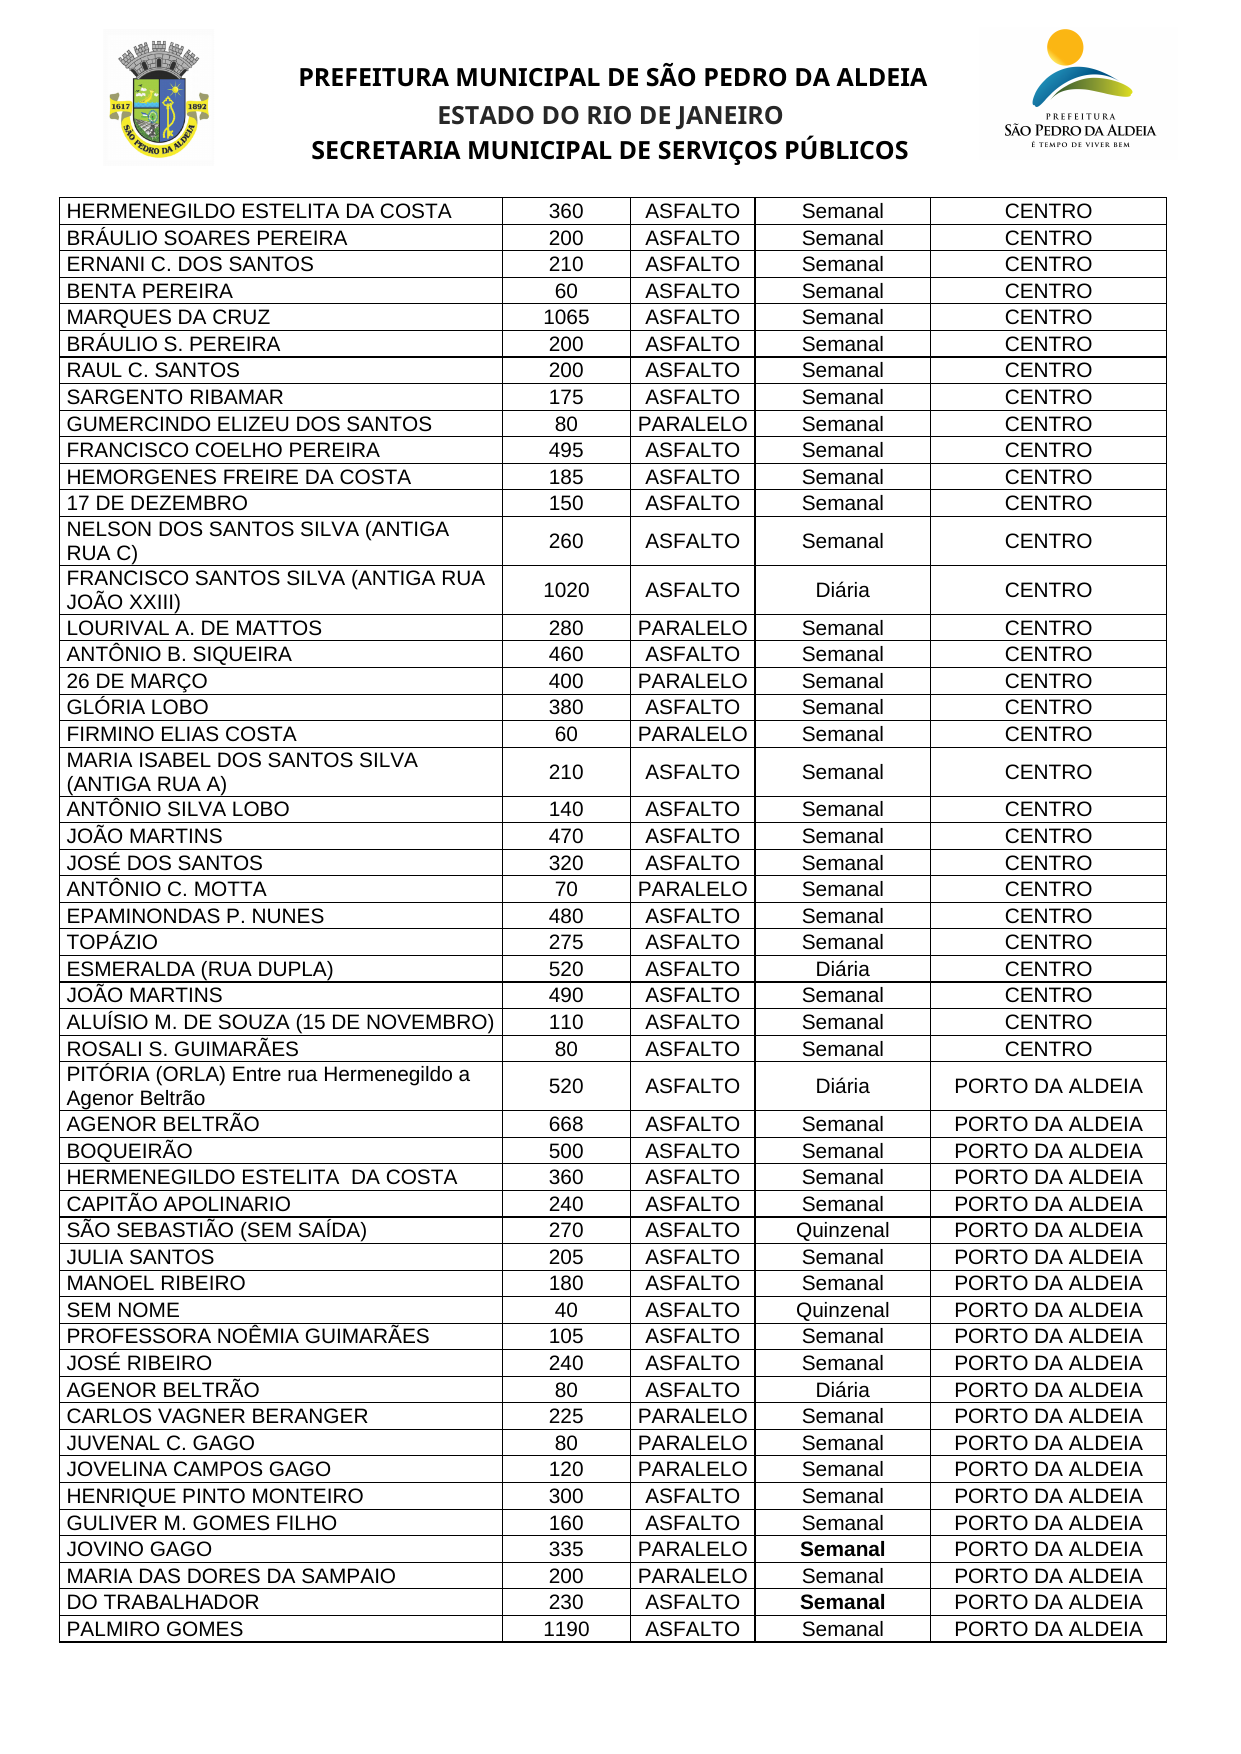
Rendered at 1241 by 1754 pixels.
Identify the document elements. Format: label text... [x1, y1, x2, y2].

table_cell PORTO DA ALDEIA [931, 1324, 1166, 1349]
table_cell 495 [503, 437, 630, 463]
table_cell Semanal [756, 304, 930, 330]
table_cell Semanal [756, 1009, 930, 1034]
table_cell 460 [503, 641, 630, 667]
table_cell 1190 [503, 1616, 630, 1641]
table_cell BOQUEIRÃO [60, 1138, 502, 1163]
table_cell 105 [503, 1324, 630, 1349]
table_cell PORTO DA ALDEIA [931, 1456, 1166, 1482]
table_cell ASFALTO [631, 983, 754, 1008]
table_cell PORTO DA ALDEIA [931, 1536, 1166, 1562]
table_cell Semanal [756, 748, 930, 796]
table_cell PORTO DA ALDEIA [931, 1218, 1166, 1243]
table_cell 360 [503, 198, 630, 224]
table_cell EPAMINONDAS P. NUNES [60, 903, 502, 928]
table_cell CENTRO [931, 251, 1166, 277]
table_cell PARALELO [631, 615, 754, 640]
table_cell 80 [503, 411, 630, 436]
table_cell ASFALTO [631, 797, 754, 822]
table_cell PORTO DA ALDEIA [931, 1350, 1166, 1376]
table_cell CENTRO [931, 411, 1166, 436]
table_cell ASFALTO [631, 1191, 754, 1216]
table_cell 80 [503, 1377, 630, 1402]
table_cell Semanal [756, 437, 930, 463]
table_cell Diária [756, 1062, 930, 1110]
table_cell PORTO DA ALDEIA [931, 1616, 1166, 1641]
table_cell MARIA DAS DORES DA SAMPAIO [60, 1563, 502, 1588]
table_cell 40 [503, 1297, 630, 1323]
table_cell AGENOR BELTRÃO [60, 1377, 502, 1402]
table_cell GLÓRIA LOBO [60, 695, 502, 720]
table_cell ASFALTO [631, 641, 754, 667]
table_cell 200 [503, 331, 630, 356]
table_cell 520 [503, 1062, 630, 1110]
table_cell PARALELO [631, 411, 754, 436]
table_cell RAUL C. SANTOS [60, 358, 502, 383]
table_cell Semanal [756, 1191, 930, 1216]
table_cell PORTO DA ALDEIA [931, 1138, 1166, 1163]
table_cell 26 DE MARÇO [60, 668, 502, 693]
table_cell CENTRO [931, 929, 1166, 955]
table_cell ASFALTO [631, 464, 754, 489]
table_cell ASFALTO [631, 1297, 754, 1323]
table_cell JOVELINA CAMPOS GAGO [60, 1456, 502, 1482]
table_cell ASFALTO [631, 1036, 754, 1061]
table_cell PROFESSORA NOÊMIA GUIMARÃES [60, 1324, 502, 1349]
picture [103, 29, 215, 166]
table_cell CENTRO [931, 983, 1166, 1008]
table_cell 360 [503, 1164, 630, 1190]
table_cell ESMERALDA (RUA DUPLA) [60, 956, 502, 981]
table_cell ASFALTO [631, 1589, 754, 1615]
table_cell PARALELO [631, 668, 754, 693]
table_cell ASFALTO [631, 903, 754, 928]
table_cell 200 [503, 1563, 630, 1588]
table_cell Semanal [756, 517, 930, 565]
table_cell 60 [503, 721, 630, 747]
table_cell SÃO SEBASTIÃO (SEM SAÍDA) [60, 1218, 502, 1243]
table_cell 185 [503, 464, 630, 489]
table_cell PARALELO [631, 1563, 754, 1588]
table_cell BENTA PEREIRA [60, 278, 502, 303]
table_cell 140 [503, 797, 630, 822]
table_cell FIRMINO ELIAS COSTA [60, 721, 502, 747]
table_cell CENTRO [931, 304, 1166, 330]
table_cell Semanal [756, 1244, 930, 1269]
table_cell JOÃO MARTINS [60, 983, 502, 1008]
table_cell SARGENTO RIBAMAR [60, 384, 502, 409]
table_cell ASFALTO [631, 1350, 754, 1376]
table_cell 160 [503, 1510, 630, 1535]
table_cell Semanal [756, 1164, 930, 1190]
table_cell Semanal [756, 251, 930, 277]
table_cell PORTO DA ALDEIA [931, 1271, 1166, 1296]
table_cell 17 DE DEZEMBRO [60, 490, 502, 516]
table_cell PORTO DA ALDEIA [931, 1563, 1166, 1588]
table_cell ANTÔNIO SILVA LOBO [60, 797, 502, 822]
table_cell PORTO DA ALDEIA [931, 1589, 1166, 1615]
table_cell CENTRO [931, 615, 1166, 640]
table_cell CENTRO [931, 198, 1166, 224]
table_cell CENTRO [931, 437, 1166, 463]
table_cell 668 [503, 1111, 630, 1137]
table_cell 470 [503, 823, 630, 849]
table_cell 200 [503, 358, 630, 383]
table_cell PARALELO [631, 876, 754, 902]
table_cell ASFALTO [631, 251, 754, 277]
table_cell Semanal [756, 1324, 930, 1349]
table_cell Semanal [756, 695, 930, 720]
table_cell TOPÁZIO [60, 929, 502, 955]
table_cell ASFALTO [631, 929, 754, 955]
table_cell ASFALTO [631, 358, 754, 383]
table_cell Semanal [756, 1483, 930, 1508]
table_cell MARIA ISABEL DOS SANTOS SILVA (ANTIGA RUA A) [60, 748, 502, 796]
table_cell Semanal [756, 1589, 930, 1615]
table_cell PARALELO [631, 1403, 754, 1429]
table_cell FRANCISCO SANTOS SILVA (ANTIGA RUA JOÃO XXIII) [60, 566, 502, 614]
table_cell CENTRO [931, 876, 1166, 902]
table_cell PARALELO [631, 721, 754, 747]
table_cell PARALELO [631, 1456, 754, 1482]
table_cell 270 [503, 1218, 630, 1243]
table_cell ASFALTO [631, 1483, 754, 1508]
table_cell 490 [503, 983, 630, 1008]
table_cell ASFALTO [631, 198, 754, 224]
table_cell Semanal [756, 1036, 930, 1061]
table_cell 210 [503, 748, 630, 796]
table_cell 480 [503, 903, 630, 928]
table_cell 70 [503, 876, 630, 902]
table_cell Quinzenal [756, 1297, 930, 1323]
table_cell CENTRO [931, 331, 1166, 356]
table_cell CENTRO [931, 225, 1166, 250]
table_cell 175 [503, 384, 630, 409]
table_cell PORTO DA ALDEIA [931, 1164, 1166, 1190]
table_cell 80 [503, 1036, 630, 1061]
table_cell PITÓRIA (ORLA) Entre rua Hermenegildo a Agenor Beltrão [60, 1062, 502, 1110]
table_cell 230 [503, 1589, 630, 1615]
table_cell 260 [503, 517, 630, 565]
table_cell ASFALTO [631, 1138, 754, 1163]
table_cell PALMIRO GOMES [60, 1616, 502, 1641]
table_cell ANTÔNIO C. MOTTA [60, 876, 502, 902]
table_cell ASFALTO [631, 1616, 754, 1641]
table_cell Semanal [756, 331, 930, 356]
table_cell MARQUES DA CRUZ [60, 304, 502, 330]
table_cell CENTRO [931, 464, 1166, 489]
table_cell ASFALTO [631, 566, 754, 614]
table_cell ASFALTO [631, 304, 754, 330]
table_cell JOSÉ RIBEIRO [60, 1350, 502, 1376]
table_cell ASFALTO [631, 331, 754, 356]
table_cell Semanal [756, 721, 930, 747]
table_cell Semanal [756, 278, 930, 303]
table_cell 1065 [503, 304, 630, 330]
table_cell Semanal [756, 358, 930, 383]
table_cell BRÁULIO S. PEREIRA [60, 331, 502, 356]
table_cell ASFALTO [631, 695, 754, 720]
table_cell Semanal [756, 384, 930, 409]
table_cell 400 [503, 668, 630, 693]
picture [979, 27, 1178, 160]
table_cell ASFALTO [631, 1244, 754, 1269]
table_cell 300 [503, 1483, 630, 1508]
table_cell PORTO DA ALDEIA [931, 1430, 1166, 1455]
table_cell CENTRO [931, 1009, 1166, 1034]
table_cell Semanal [756, 797, 930, 822]
table_cell 320 [503, 850, 630, 875]
table_cell Diária [756, 956, 930, 981]
table_cell CENTRO [931, 384, 1166, 409]
table_cell Semanal [756, 1350, 930, 1376]
table_cell ASFALTO [631, 517, 754, 565]
table_cell Semanal [756, 1616, 930, 1641]
table_cell Semanal [756, 1510, 930, 1535]
table_cell ASFALTO [631, 278, 754, 303]
table_cell LOURIVAL A. DE MATTOS [60, 615, 502, 640]
table_cell ASFALTO [631, 1164, 754, 1190]
table_cell ALUÍSIO M. DE SOUZA (15 DE NOVEMBRO) [60, 1009, 502, 1034]
table_cell BRÁULIO SOARES PEREIRA [60, 225, 502, 250]
table_cell GULIVER M. GOMES FILHO [60, 1510, 502, 1535]
table_cell CENTRO [931, 903, 1166, 928]
table_cell 120 [503, 1456, 630, 1482]
table_cell Semanal [756, 668, 930, 693]
table_cell HERMENEGILDO ESTELITA DA COSTA [60, 198, 502, 224]
table_cell FRANCISCO COELHO PEREIRA [60, 437, 502, 463]
table_cell Semanal [756, 411, 930, 436]
table_cell CENTRO [931, 517, 1166, 565]
table_cell HEMORGENES FREIRE DA COSTA [60, 464, 502, 489]
table_cell ASFALTO [631, 1111, 754, 1137]
table_cell ASFALTO [631, 1218, 754, 1243]
table_cell ASFALTO [631, 1377, 754, 1402]
table_cell 520 [503, 956, 630, 981]
table_cell Semanal [756, 929, 930, 955]
table_cell Semanal [756, 823, 930, 849]
table_cell Semanal [756, 490, 930, 516]
table_cell PARALELO [631, 1536, 754, 1562]
table_cell 275 [503, 929, 630, 955]
table_cell AGENOR BELTRÃO [60, 1111, 502, 1137]
table_cell 280 [503, 615, 630, 640]
table_cell 60 [503, 278, 630, 303]
table_cell ASFALTO [631, 490, 754, 516]
table_cell CENTRO [931, 490, 1166, 516]
table_cell PORTO DA ALDEIA [931, 1377, 1166, 1402]
table_cell PORTO DA ALDEIA [931, 1403, 1166, 1429]
table_cell Semanal [756, 464, 930, 489]
table_cell ROSALI S. GUIMARÃES [60, 1036, 502, 1061]
table_cell ASFALTO [631, 956, 754, 981]
table_cell Semanal [756, 850, 930, 875]
table_cell CAPITÃO APOLINARIO [60, 1191, 502, 1216]
table_cell NELSON DOS SANTOS SILVA (ANTIGA RUA C) [60, 517, 502, 565]
table_cell CENTRO [931, 797, 1166, 822]
table_cell 180 [503, 1271, 630, 1296]
table_cell 225 [503, 1403, 630, 1429]
table_cell 500 [503, 1138, 630, 1163]
table_cell ASFALTO [631, 1510, 754, 1535]
table_cell CENTRO [931, 278, 1166, 303]
table_cell 205 [503, 1244, 630, 1269]
table_cell Semanal [756, 903, 930, 928]
table_cell Semanal [756, 198, 930, 224]
table_cell JULIA SANTOS [60, 1244, 502, 1269]
table_cell JOSÉ DOS SANTOS [60, 850, 502, 875]
table_cell 200 [503, 225, 630, 250]
table_cell ASFALTO [631, 384, 754, 409]
table_cell CENTRO [931, 566, 1166, 614]
table_cell Semanal [756, 1536, 930, 1562]
table_cell ASFALTO [631, 1062, 754, 1110]
table_cell CENTRO [931, 641, 1166, 667]
table_cell ASFALTO [631, 225, 754, 250]
table_cell Semanal [756, 1456, 930, 1482]
table_cell PORTO DA ALDEIA [931, 1510, 1166, 1535]
table_cell ASFALTO [631, 1009, 754, 1034]
table_cell Semanal [756, 983, 930, 1008]
table_cell Quinzenal [756, 1218, 930, 1243]
table_cell Diária [756, 1377, 930, 1402]
table_cell HENRIQUE PINTO MONTEIRO [60, 1483, 502, 1508]
table_cell 240 [503, 1191, 630, 1216]
table_cell ASFALTO [631, 1271, 754, 1296]
table_cell CENTRO [931, 748, 1166, 796]
table_cell ERNANI C. DOS SANTOS [60, 251, 502, 277]
table_cell 210 [503, 251, 630, 277]
table_cell PARALELO [631, 1430, 754, 1455]
table_cell CENTRO [931, 850, 1166, 875]
table_cell Semanal [756, 1271, 930, 1296]
table_cell ASFALTO [631, 1324, 754, 1349]
table_cell PORTO DA ALDEIA [931, 1244, 1166, 1269]
table_cell Semanal [756, 1563, 930, 1588]
table_cell Semanal [756, 1111, 930, 1137]
table_cell GUMERCINDO ELIZEU DOS SANTOS [60, 411, 502, 436]
table_cell SEM NOME [60, 1297, 502, 1323]
table_cell Semanal [756, 876, 930, 902]
table_cell Diária [756, 566, 930, 614]
table_cell Semanal [756, 1138, 930, 1163]
table_cell HERMENEGILDO ESTELITA DA COSTA [60, 1164, 502, 1190]
table_cell CENTRO [931, 823, 1166, 849]
table_cell 380 [503, 695, 630, 720]
table_cell CENTRO [931, 358, 1166, 383]
table_cell ASFALTO [631, 850, 754, 875]
table_cell JOVINO GAGO [60, 1536, 502, 1562]
table_cell Semanal [756, 1403, 930, 1429]
table_cell CENTRO [931, 668, 1166, 693]
table_cell CENTRO [931, 1036, 1166, 1061]
table_cell 240 [503, 1350, 630, 1376]
table_cell ASFALTO [631, 748, 754, 796]
table_cell PORTO DA ALDEIA [931, 1111, 1166, 1137]
table_cell DO TRABALHADOR [60, 1589, 502, 1615]
table_cell ASFALTO [631, 437, 754, 463]
table_cell 150 [503, 490, 630, 516]
table_cell PORTO DA ALDEIA [931, 1191, 1166, 1216]
table_cell Semanal [756, 615, 930, 640]
table_cell ANTÔNIO B. SIQUEIRA [60, 641, 502, 667]
table_cell Semanal [756, 1430, 930, 1455]
table_cell PORTO DA ALDEIA [931, 1483, 1166, 1508]
table_cell Semanal [756, 225, 930, 250]
table_cell CARLOS VAGNER BERANGER [60, 1403, 502, 1429]
table_cell JUVENAL C. GAGO [60, 1430, 502, 1455]
table_cell PORTO DA ALDEIA [931, 1297, 1166, 1323]
table_cell 110 [503, 1009, 630, 1034]
table_cell CENTRO [931, 695, 1166, 720]
table_cell 80 [503, 1430, 630, 1455]
table_cell PORTO DA ALDEIA [931, 1062, 1166, 1110]
table_cell JOÃO MARTINS [60, 823, 502, 849]
table_cell MANOEL RIBEIRO [60, 1271, 502, 1296]
table_cell 1020 [503, 566, 630, 614]
table_cell Semanal [756, 641, 930, 667]
table_cell CENTRO [931, 721, 1166, 747]
table_cell CENTRO [931, 956, 1166, 981]
table_cell ASFALTO [631, 823, 754, 849]
table_cell 335 [503, 1536, 630, 1562]
